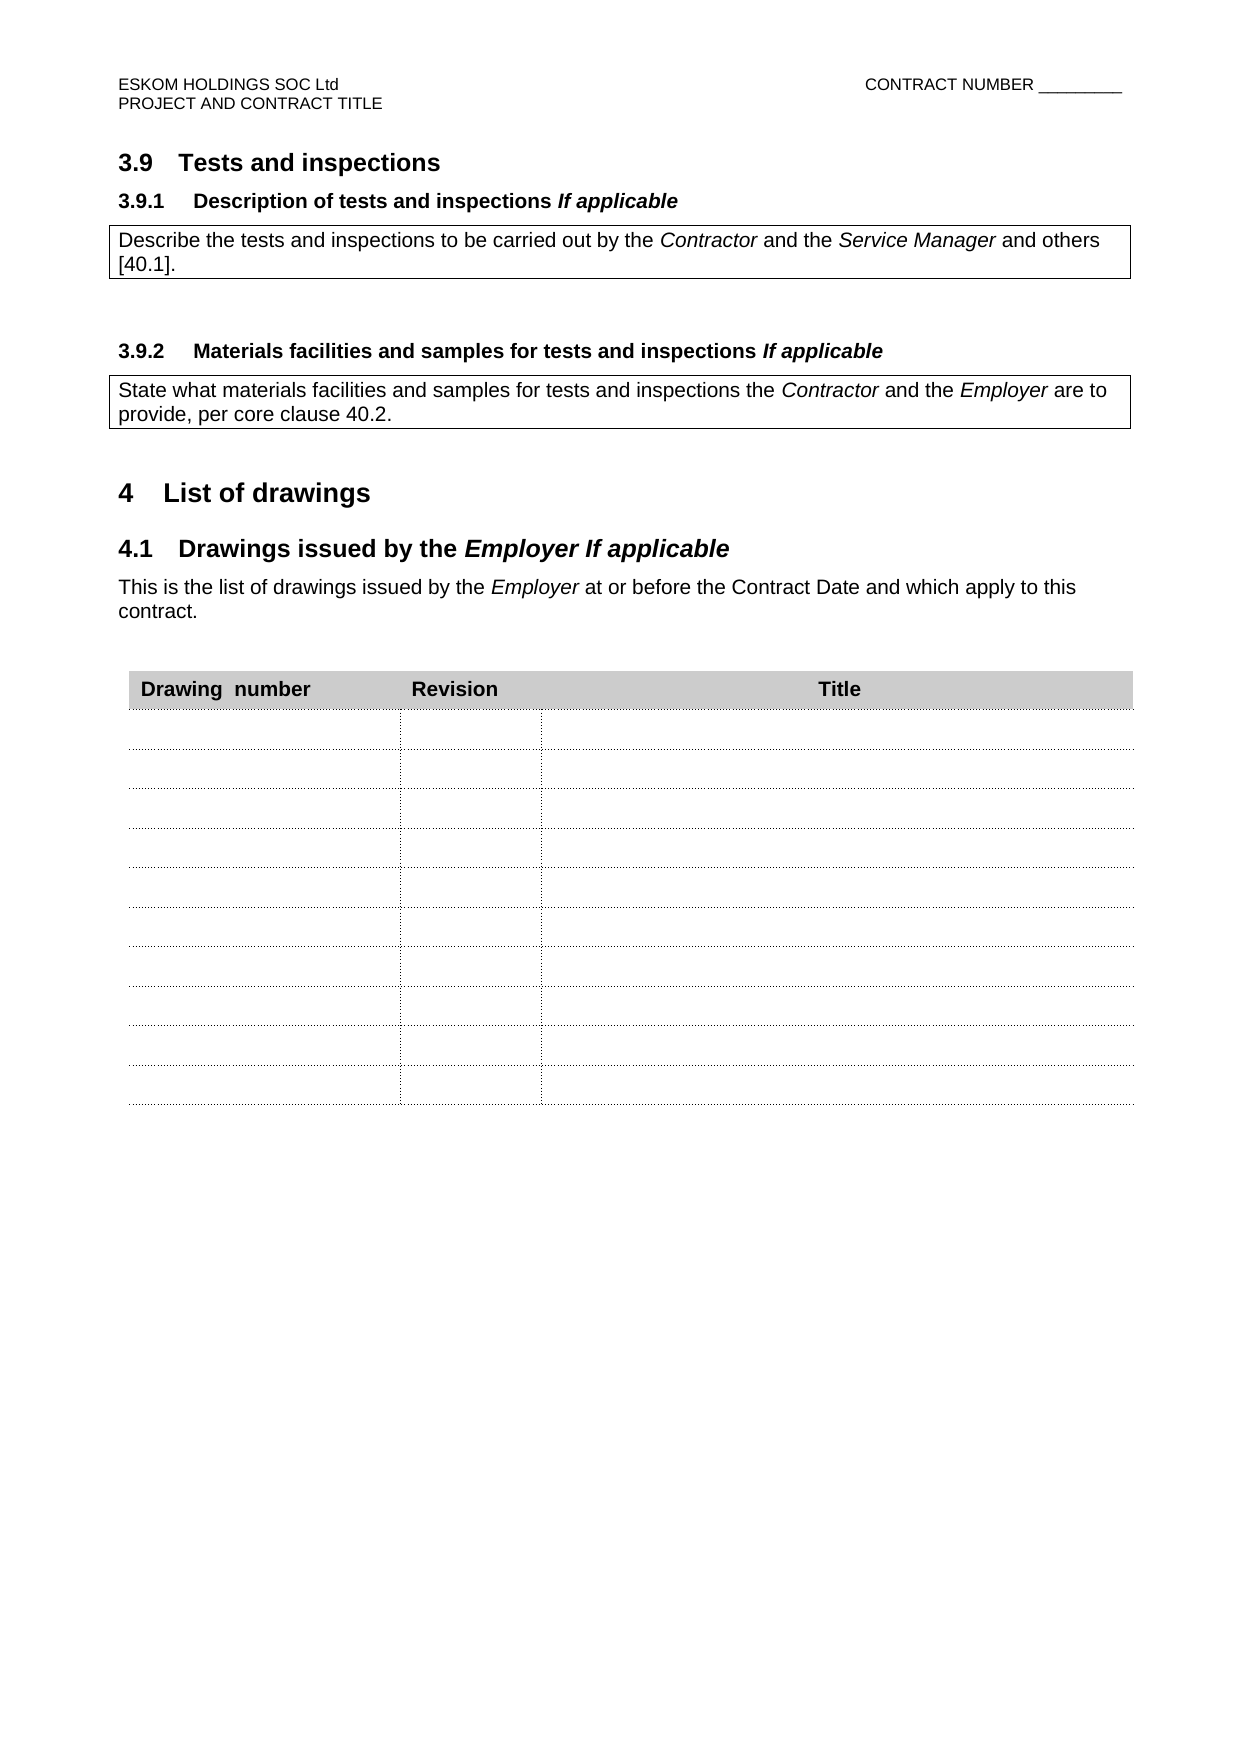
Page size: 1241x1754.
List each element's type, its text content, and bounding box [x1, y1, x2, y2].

table_cell [542, 828, 1133, 867]
table_cell [400, 749, 542, 788]
subtitle Tests and inspections [118, 148, 1122, 176]
subtitle Drawings issued by the Employer If applicable [118, 534, 1122, 562]
text This is the list of drawings issued by the Employer at or before the Contract Date and which apply to this contract. [118, 575, 1122, 623]
table_cell [400, 986, 542, 1025]
table_cell [542, 946, 1133, 986]
table_cell [542, 1025, 1133, 1064]
table_cell [542, 1065, 1133, 1104]
table_cell [542, 986, 1133, 1025]
table_cell [400, 1065, 542, 1104]
table_cell [129, 907, 400, 946]
table_cell [129, 1065, 400, 1104]
table_cell [542, 709, 1133, 749]
table_cell [129, 986, 400, 1025]
table_cell [542, 749, 1133, 788]
table_cell [129, 749, 400, 788]
table_cell [542, 907, 1133, 946]
table_cell [129, 828, 400, 867]
table_cell [400, 788, 542, 828]
table_cell [129, 1025, 400, 1064]
table_header Title [542, 671, 1133, 709]
text Describe the tests and inspections to be carried out by the Contractor and the Service Manager and others [40.1]. [110, 226, 1130, 278]
subtitle List of drawings [118, 477, 1122, 509]
text State what materials facilities and samples for tests and inspections the Contractor and the Employer are to provide, per core clause 40.2. [110, 376, 1130, 428]
subtitle Description of tests and inspections If applicable [118, 189, 1122, 213]
table_cell [129, 867, 400, 907]
table_cell [129, 788, 400, 828]
table_cell [400, 907, 542, 946]
table_cell [542, 867, 1133, 907]
table_cell [400, 828, 542, 867]
table_cell [400, 1025, 542, 1064]
table_cell [400, 946, 542, 986]
table_cell [129, 709, 400, 749]
table_header Drawing number [129, 671, 400, 709]
table_cell [400, 709, 542, 749]
table_header Revision [400, 671, 542, 709]
table_cell [129, 946, 400, 986]
table_cell [400, 867, 542, 907]
table_cell [542, 788, 1133, 828]
subtitle Materials facilities and samples for tests and inspections If applicable [118, 339, 1122, 363]
